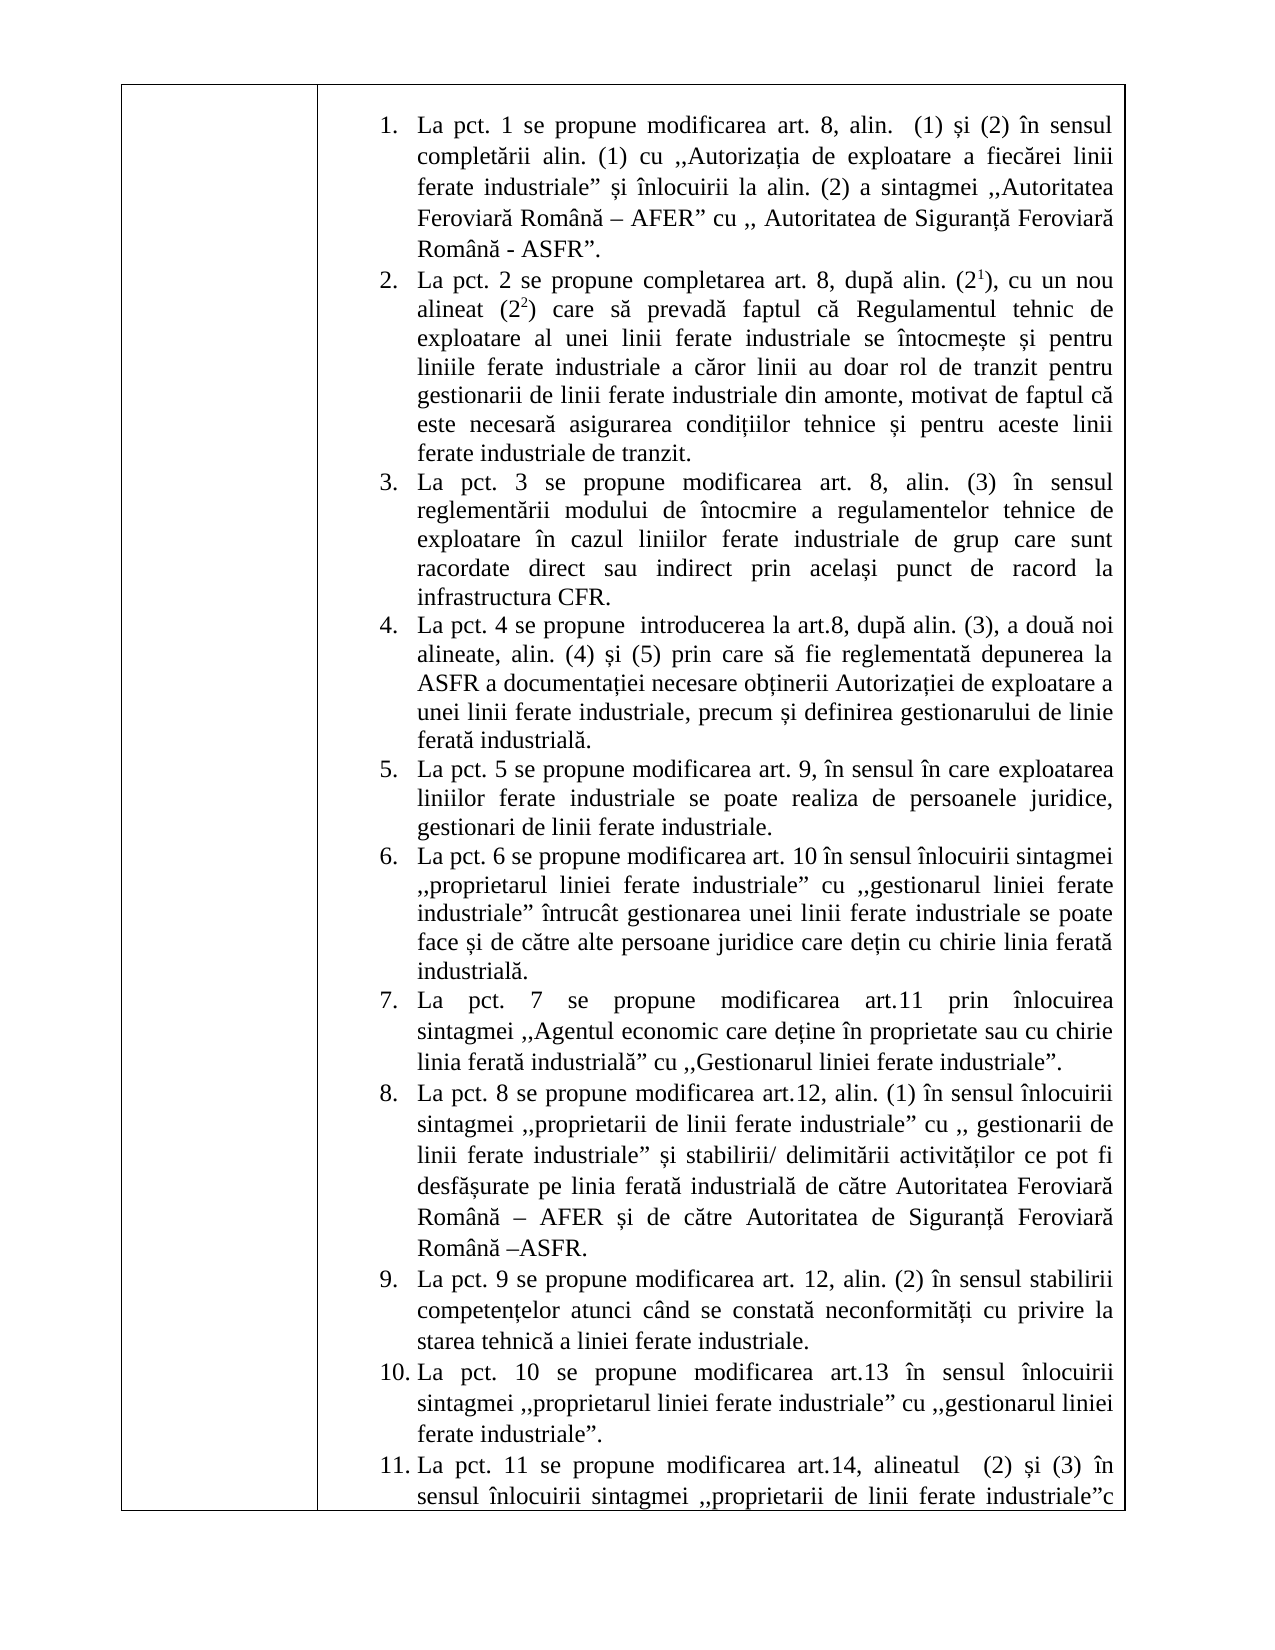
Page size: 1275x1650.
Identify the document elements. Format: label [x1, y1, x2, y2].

table_cell [122, 85, 317, 1510]
table_cell [318, 85, 1124, 1510]
